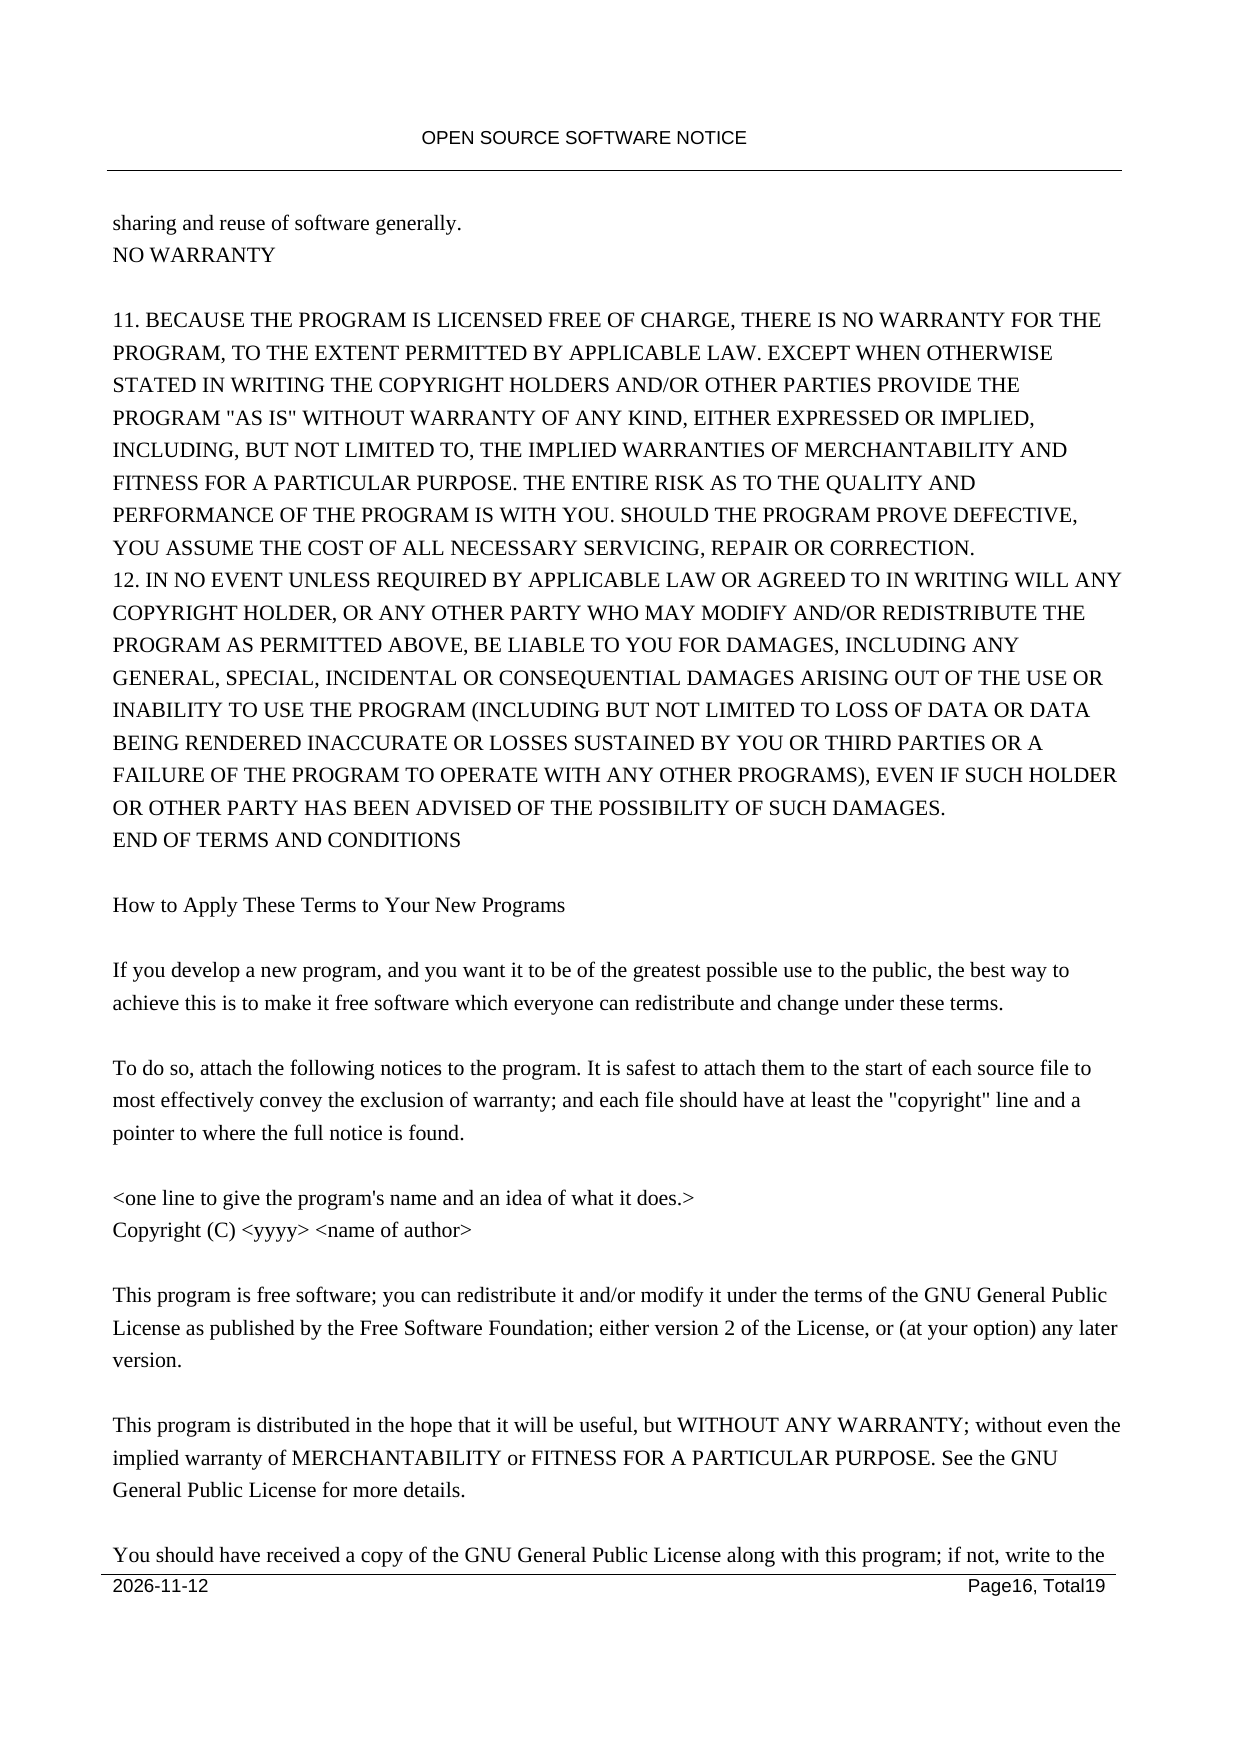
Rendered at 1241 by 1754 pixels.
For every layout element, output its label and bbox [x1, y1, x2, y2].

text [112, 206, 1128, 1571]
